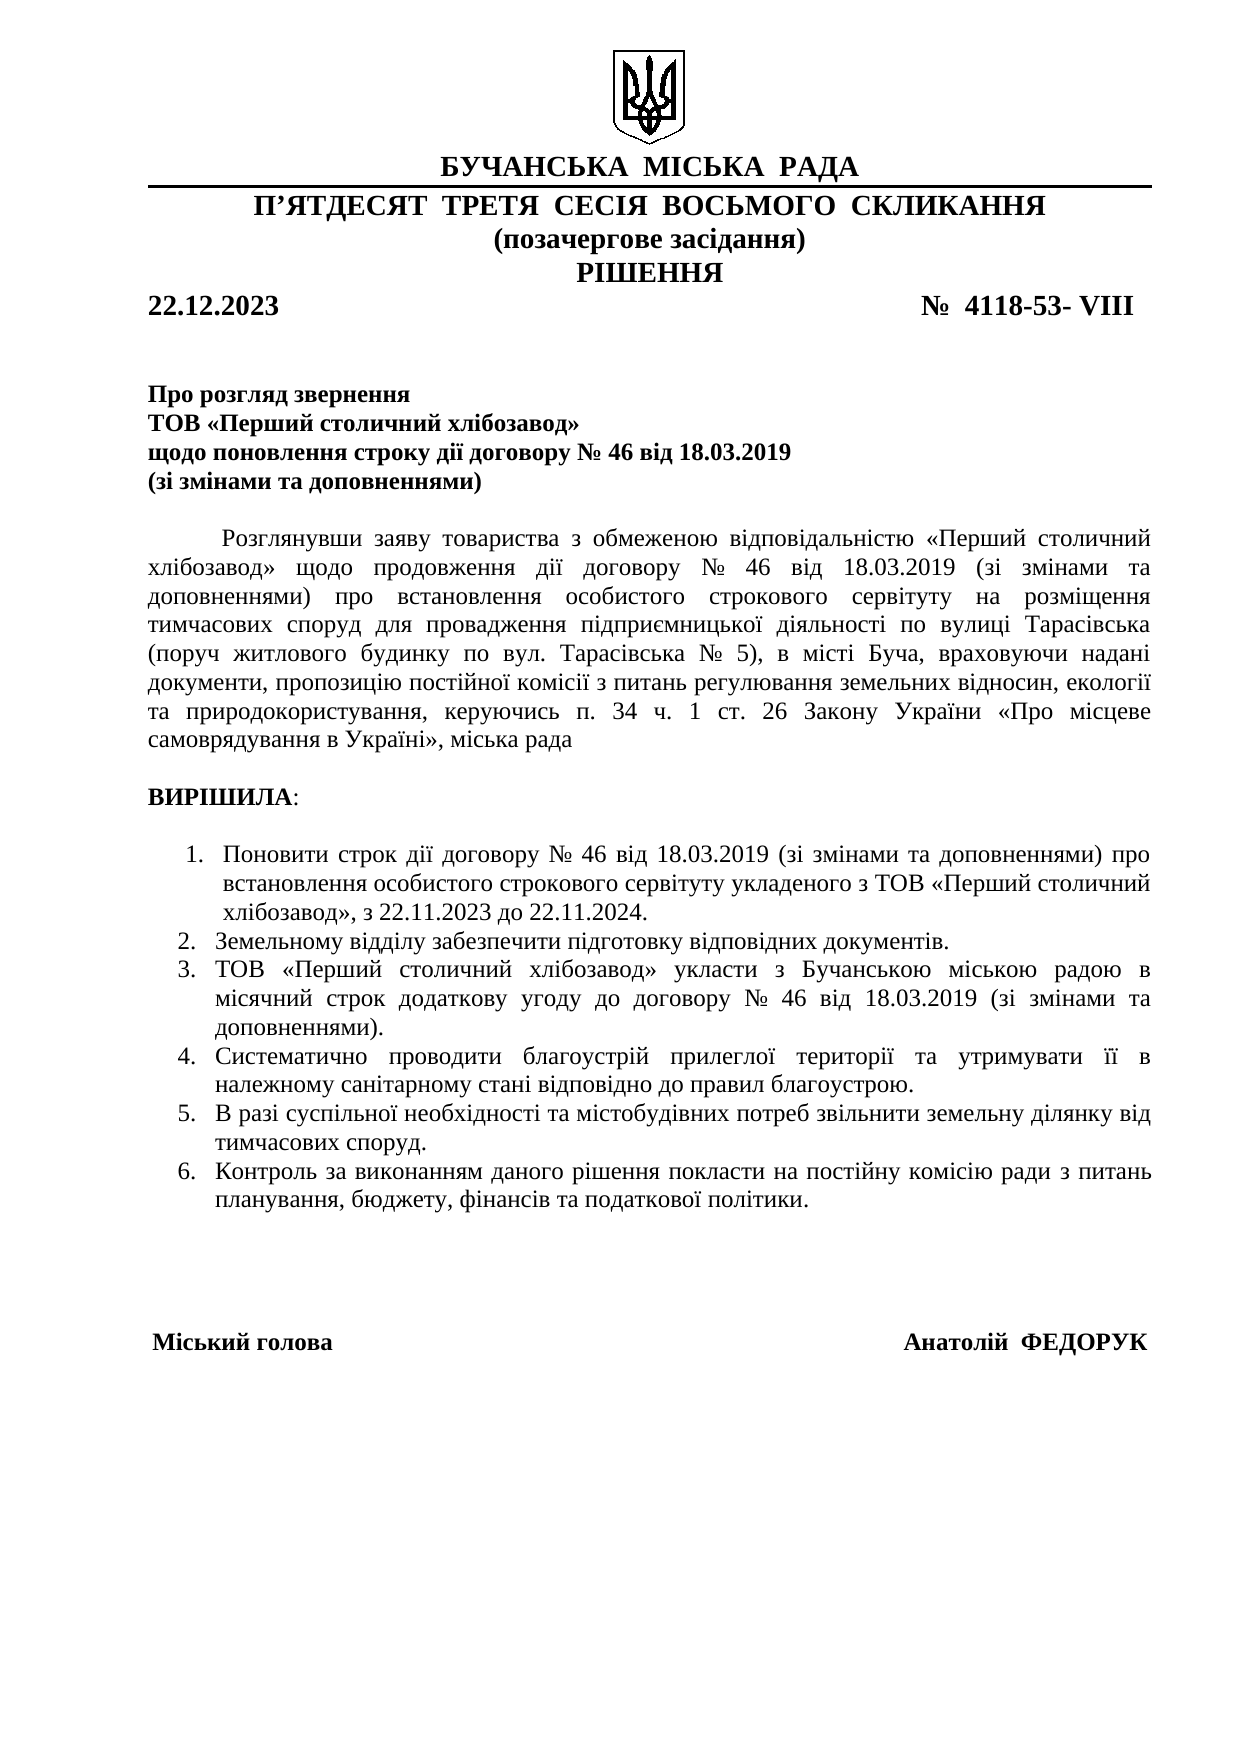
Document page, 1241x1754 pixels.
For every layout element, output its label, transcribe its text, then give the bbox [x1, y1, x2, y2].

text щодо поновлення строку дії договору № 46 від 18.03.2019 [148, 437, 1152, 466]
text ВИРІШИЛА: [148, 782, 1152, 811]
list Поновити строк дії договору № 46 від 18.03.2019 (зі змінами та доповненнями) про встановлення особистого строкового сервітуту укладеного з ТОВ «Перший столичний хлібозавод», з 22.11.2023 до 22.11.2024. [185, 839, 1152, 926]
list ТОВ «Перший столичний хлібозавод» укласти з Бучанською міською радою в місячний строк додаткову угоду до договору № 46 від 18.03.2019 (зі змінами та доповненнями). [177, 954, 1152, 1041]
text (зі змінами та доповненнями) [148, 466, 1152, 494]
text Розглянувши заяву товариства з обмеженою відповідальністю «Перший столичний хлібозавод» щодо продовження дії договору № 46 від 18.03.2019 (зі змінами та доповненнями) про встановлення особистого строкового сервітуту на розміщення тимчасових споруд для провадження підприємницької діяльності по вулиці Тарасівська (поруч житлового будинку по вул. Тарасівська № 5), в місті Буча, враховуючи надані документи, пропозицію постійної комісії з питань регулювання земельних відносин, екології та природокористування, керуючись п. 34 ч. 1 ст. 26 Закону України «Про місцеве самоврядування в Україні», міська рада [148, 523, 1152, 753]
text ТОВ «Перший столичний хлібозавод» [148, 408, 1152, 437]
list В разі суспільної необхідності та містобудівних потреб звільнити земельну ділянку від тимчасових споруд. [177, 1098, 1152, 1156]
text П’ЯТДЕСЯТ ТРЕТЯ СЕСІЯ ВОСЬМОГО СКЛИКАННЯ [148, 188, 1152, 221]
text БУЧАНСЬКА МІСЬКА РАДА [148, 149, 1152, 185]
list Земельному відділу забезпечити підготовку відповідних документів. [177, 926, 1152, 954]
text 22.12.2023 № 4118-53- VІІІ [148, 288, 1152, 322]
text Міський голова Анатолій ФЕДОРУК [148, 1327, 1152, 1356]
text РІШЕННЯ [148, 255, 1152, 288]
text (позачергове засідання) [148, 221, 1152, 255]
text Про розгляд звернення [148, 379, 1152, 408]
list Систематично проводити благоустрій прилеглої території та утримувати її в належному санітарному стані відповідно до правил благоустрою. [177, 1041, 1152, 1098]
list Контроль за виконанням даного рішення покласти на постійну комісію ради з питань планування, бюджету, фінансів та податкової політики. [177, 1156, 1152, 1213]
